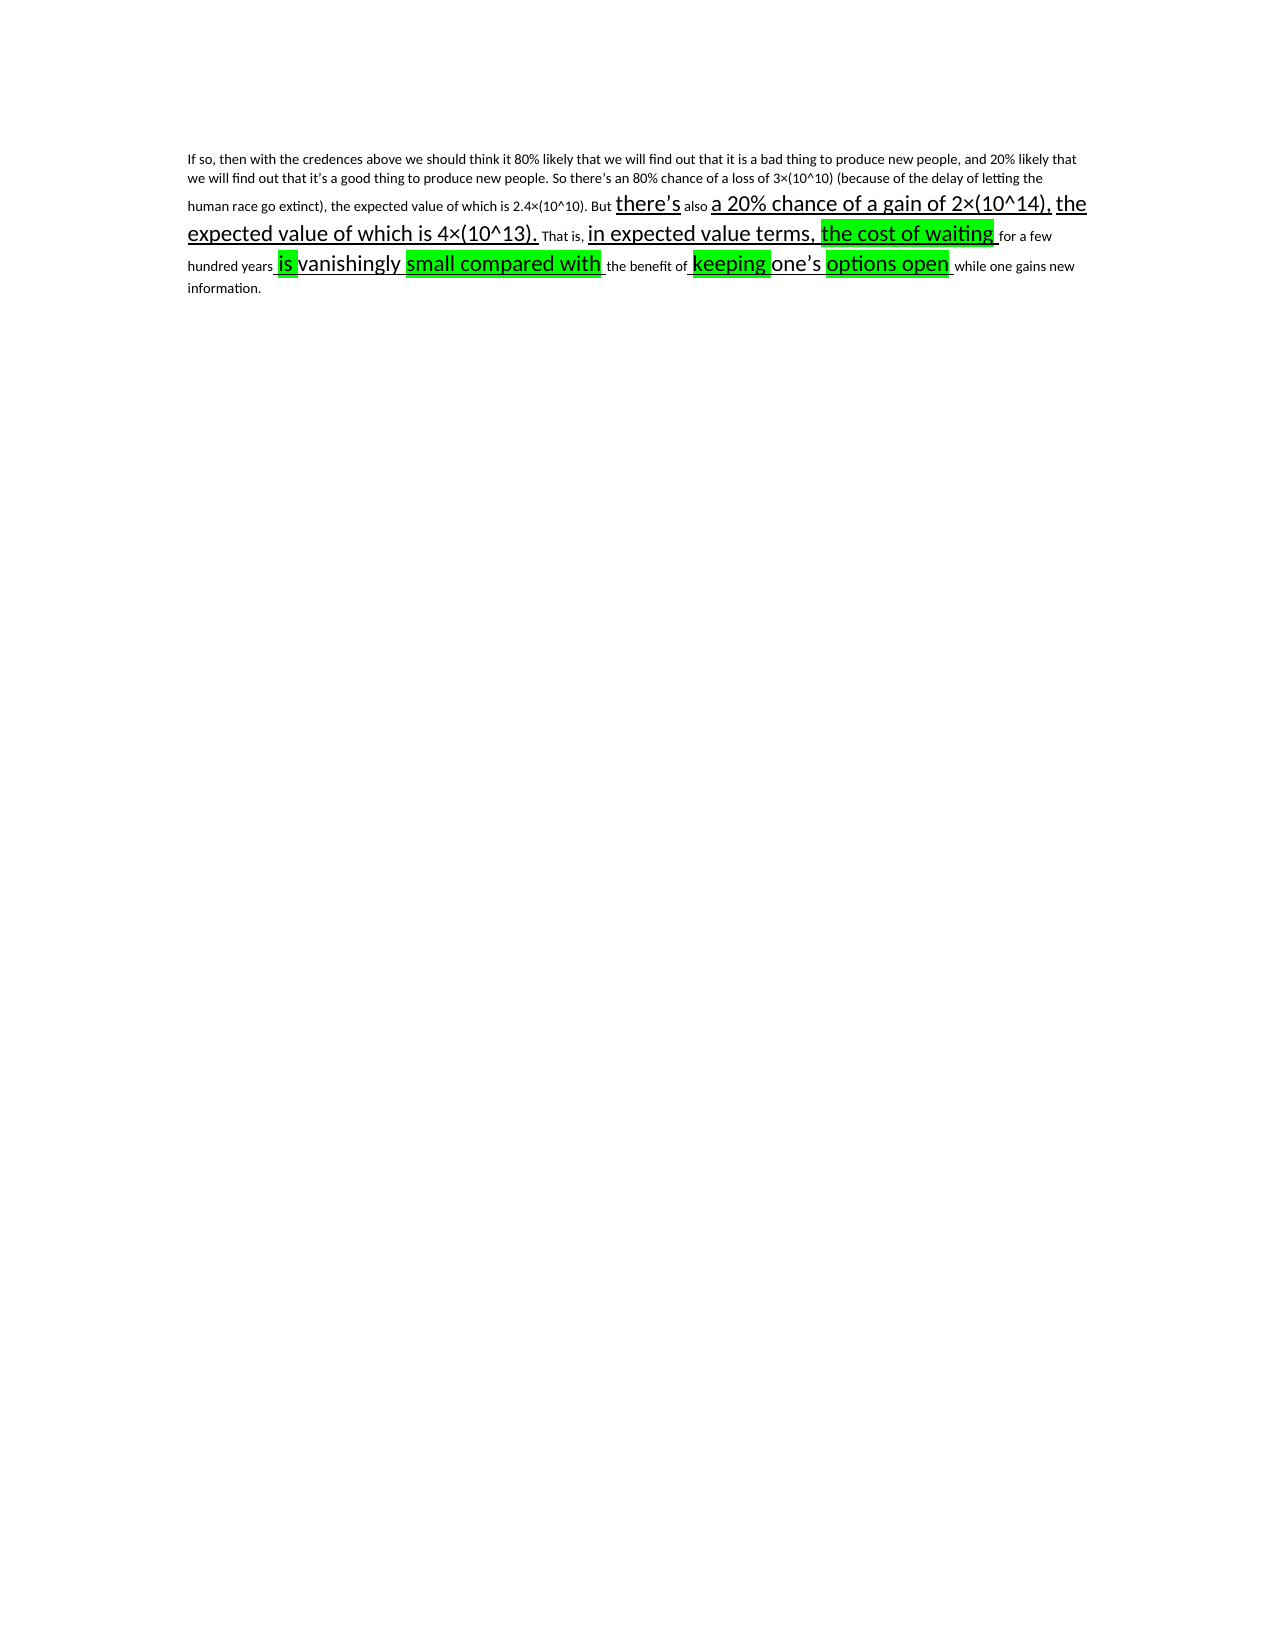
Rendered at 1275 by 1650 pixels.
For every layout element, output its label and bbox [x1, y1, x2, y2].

text [187, 150, 1087, 297]
